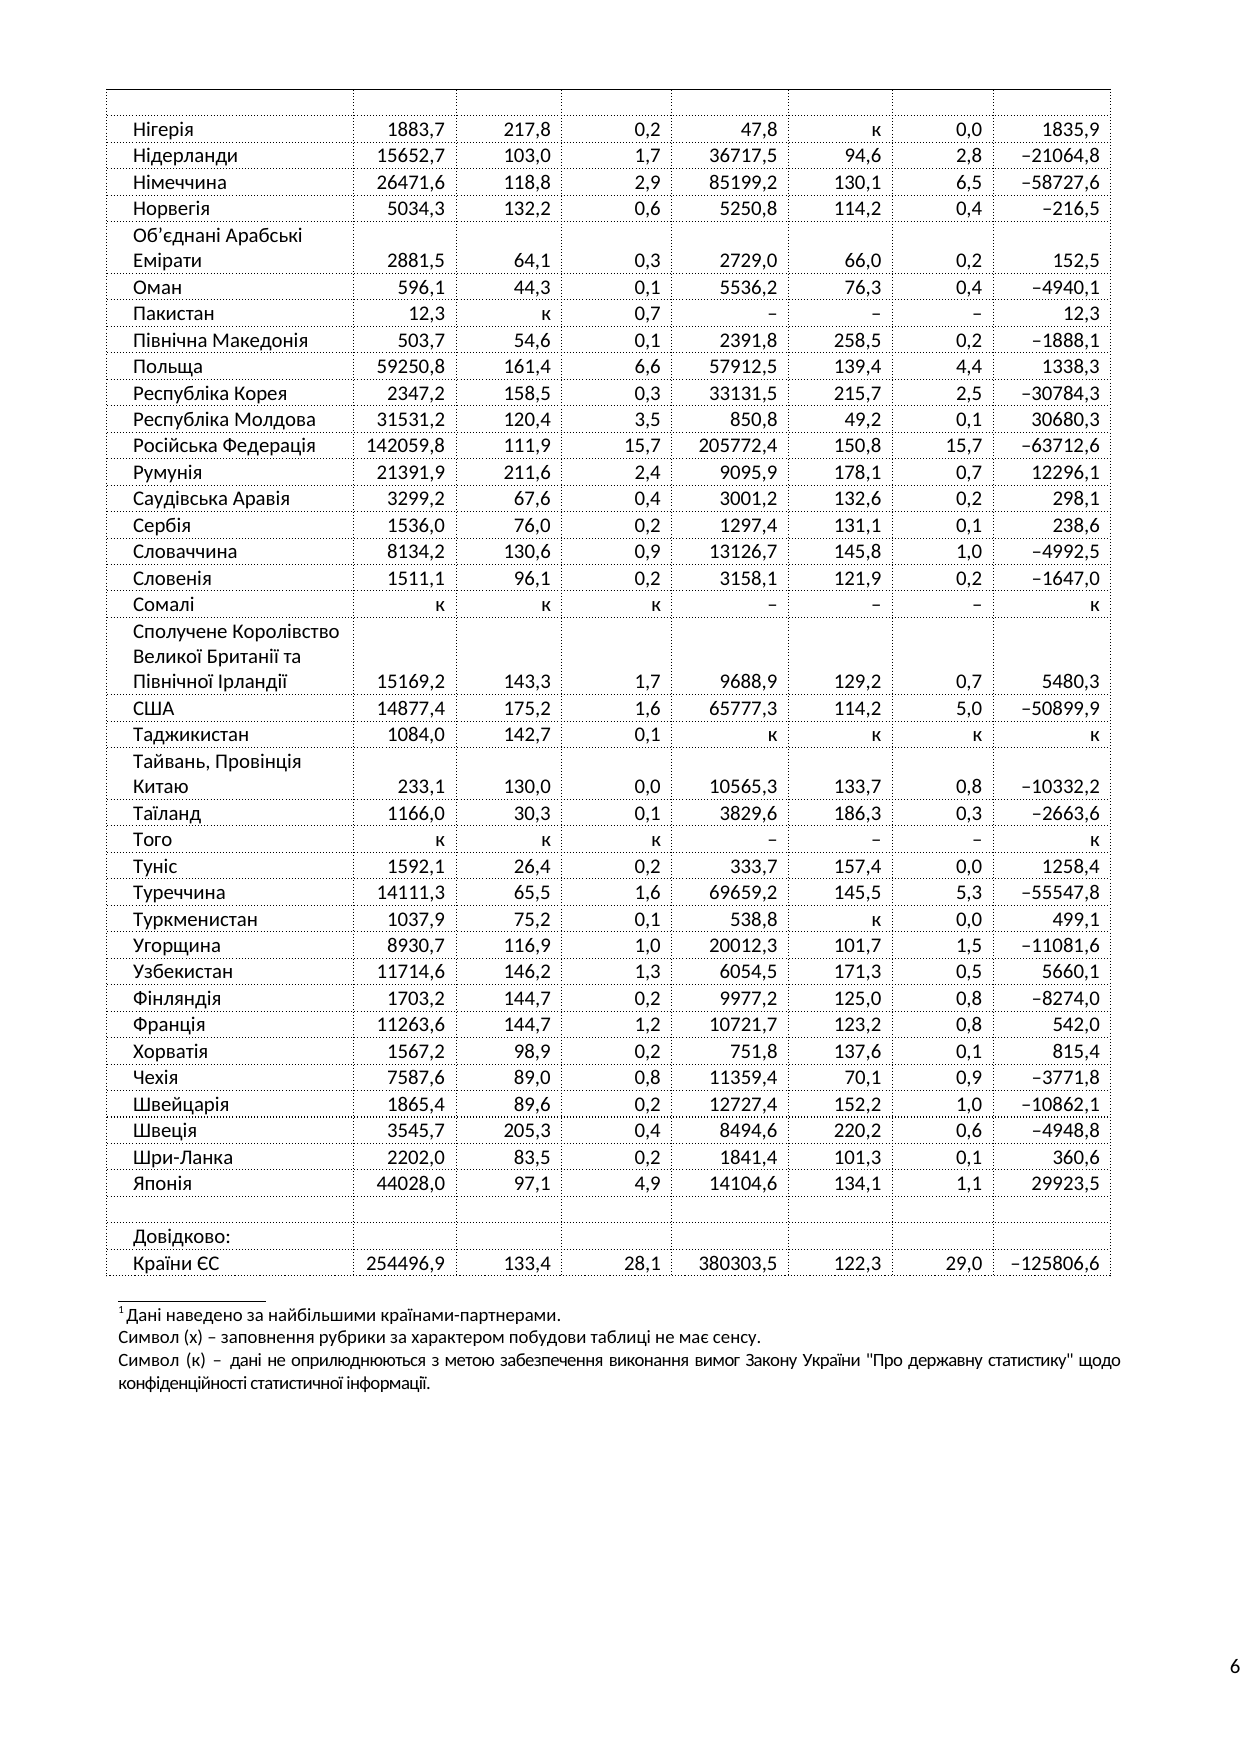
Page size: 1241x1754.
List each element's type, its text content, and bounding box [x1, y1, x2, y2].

table_cell 122,3 [789, 1249, 892, 1275]
table_cell Республіка Молдова [107, 405, 354, 432]
table_cell 1338,3 [993, 352, 1111, 379]
table_cell 2881,5 [354, 221, 456, 273]
table_cell Польща [107, 352, 135, 379]
table_cell 121,9 [789, 564, 892, 590]
table_cell –3771,8 [993, 1064, 1111, 1090]
table_cell 44,3 [456, 273, 562, 299]
table_cell 254496,9 [354, 1249, 456, 1275]
table_cell 0,6 [892, 1116, 993, 1143]
table_cell 65777,3 [672, 694, 788, 721]
table_cell 12727,4 [672, 1090, 788, 1116]
table_cell [1099, 1222, 1111, 1249]
table_cell 5660,1 [993, 958, 1111, 984]
table_cell 130,6 [456, 538, 562, 564]
table_cell 503,7 [354, 326, 456, 352]
table_cell 2202,0 [354, 1143, 456, 1169]
text 1 Дані наведено за найбільшими країнами-партнерами. [118, 1305, 1122, 1326]
table_cell 36717,5 [672, 142, 788, 168]
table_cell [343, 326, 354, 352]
table_cell 9977,2 [672, 984, 788, 1011]
table_cell к [789, 721, 892, 747]
table_cell 65,5 [456, 878, 562, 905]
table_cell 1,6 [562, 878, 672, 905]
table_cell 205772,4 [672, 432, 788, 458]
table_cell –1888,1 [993, 326, 1111, 352]
table_cell к [789, 905, 892, 931]
table_cell 4,9 [562, 1169, 672, 1196]
table_cell 238,6 [993, 511, 1111, 537]
table_cell 12,3 [993, 299, 1111, 326]
table_cell 59250,8 [354, 352, 456, 379]
table_cell к [672, 721, 788, 747]
table_cell 83,5 [456, 1143, 562, 1169]
table_cell 233,1 [354, 747, 456, 799]
table_cell [880, 1222, 892, 1249]
table_cell 8134,2 [354, 538, 456, 564]
table_cell 1084,0 [354, 721, 456, 747]
table_cell –4992,5 [993, 538, 1111, 564]
table_cell Сомалі [107, 590, 354, 617]
table_cell –2663,6 [993, 799, 1111, 825]
table_cell [672, 1222, 685, 1249]
table_cell 2,4 [562, 458, 672, 484]
table_cell 94,6 [789, 142, 892, 168]
table_cell [661, 1196, 672, 1222]
table_cell Німеччина [107, 168, 135, 194]
table_cell 380303,5 [672, 1249, 788, 1275]
table_cell 0,3 [562, 221, 672, 273]
table_cell 0,5 [892, 958, 993, 984]
table_cell 542,0 [993, 1011, 1111, 1037]
table_cell 152,2 [789, 1090, 892, 1116]
table_cell 2729,0 [672, 221, 788, 273]
table_cell 145,5 [789, 878, 892, 905]
table_cell [354, 1222, 366, 1249]
table_cell 0,3 [892, 799, 993, 825]
table_cell к [354, 825, 456, 852]
table_cell 0,2 [562, 852, 672, 878]
table_cell 101,3 [789, 1143, 892, 1169]
table_cell 139,4 [789, 352, 892, 379]
table_cell – [789, 825, 892, 852]
table_cell 1,0 [892, 538, 993, 564]
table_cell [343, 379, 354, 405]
table_cell – [892, 299, 993, 326]
table_cell – [672, 590, 788, 617]
table_cell Таїланд [107, 799, 354, 825]
table_cell 0,2 [562, 511, 672, 537]
table_cell 1,6 [562, 694, 672, 721]
table_cell [661, 1222, 672, 1249]
table_cell 0,1 [892, 511, 993, 537]
table_cell 137,6 [789, 1037, 892, 1063]
table_cell 89,0 [456, 1064, 562, 1090]
table_cell 10721,7 [672, 1011, 788, 1037]
table_cell 70,1 [789, 1064, 892, 1090]
table_cell 6,5 [892, 168, 993, 194]
table_cell 11263,6 [354, 1011, 456, 1037]
table_cell 76,0 [456, 511, 562, 537]
table_cell 96,1 [456, 564, 562, 590]
table_cell 161,4 [456, 352, 562, 379]
table_cell к [789, 115, 892, 142]
table_cell 2,8 [892, 142, 993, 168]
table_cell 89,6 [456, 1090, 562, 1116]
table_cell 0,8 [892, 984, 993, 1011]
table_cell 54,6 [456, 326, 562, 352]
table_cell Тайвань, Провінція Китаю [107, 747, 354, 799]
table_cell [456, 1222, 467, 1249]
table_cell – [789, 590, 892, 617]
table_cell 0,1 [562, 326, 672, 352]
table_cell 4,4 [892, 352, 993, 379]
table_cell 133,4 [456, 1249, 562, 1275]
table_cell [672, 90, 788, 115]
table_cell 21391,9 [354, 458, 456, 484]
table_cell –50899,9 [993, 694, 1111, 721]
table_cell 75,2 [456, 905, 562, 931]
table_cell –216,5 [993, 195, 1111, 221]
table_cell 333,7 [672, 852, 788, 878]
table_cell 0,2 [562, 1037, 672, 1063]
table_cell 30680,3 [993, 405, 1111, 432]
table_cell 15652,7 [354, 142, 456, 168]
table_cell 66,0 [789, 221, 892, 273]
table_cell 0,2 [562, 984, 672, 1011]
table_cell Узбекистан [107, 958, 354, 984]
table_cell [672, 1196, 685, 1222]
table_cell 12296,1 [993, 458, 1111, 484]
table_cell 76,3 [789, 273, 892, 299]
table_cell 211,6 [456, 458, 562, 484]
table_cell 10565,3 [672, 747, 788, 799]
table_cell 3545,7 [354, 1116, 456, 1143]
table_cell 0,2 [892, 485, 993, 511]
table_cell – [892, 590, 993, 617]
table_cell 120,4 [456, 405, 562, 432]
table_cell 14104,6 [672, 1169, 788, 1196]
table_cell 1,0 [892, 1090, 993, 1116]
table_cell –8274,0 [993, 984, 1111, 1011]
table_cell [562, 1222, 573, 1249]
table_cell 499,1 [993, 905, 1111, 931]
table_cell 0,9 [892, 1064, 993, 1090]
table_cell США [107, 694, 354, 721]
table_cell 133,7 [789, 747, 892, 799]
table_cell 751,8 [672, 1037, 788, 1063]
table_cell 596,1 [354, 273, 456, 299]
table_cell 258,5 [789, 326, 892, 352]
table_cell 158,5 [456, 379, 562, 405]
table_cell 1037,9 [354, 905, 456, 931]
table_cell [445, 1222, 456, 1249]
table_cell 57912,5 [672, 352, 788, 379]
table_cell 123,2 [789, 1011, 892, 1037]
table_cell [562, 1196, 573, 1222]
table_cell 217,8 [456, 115, 562, 142]
table_cell Довідково: [107, 1222, 354, 1249]
table_cell 14877,4 [354, 694, 456, 721]
table_cell 20012,3 [672, 931, 788, 958]
table_cell к [993, 825, 1111, 852]
table_cell [892, 1196, 904, 1222]
table_cell 0,2 [562, 564, 672, 590]
table_cell 2391,8 [672, 326, 788, 352]
table_cell 26,4 [456, 852, 562, 878]
table_cell Країни ЄС [107, 1249, 354, 1275]
table_cell 1,7 [562, 617, 672, 694]
table_cell 815,4 [993, 1037, 1111, 1063]
table_cell 0,2 [892, 564, 993, 590]
table_cell 7587,6 [354, 1064, 456, 1090]
table_cell 130,1 [789, 168, 892, 194]
table_cell Словаччина [107, 538, 354, 564]
table_cell 97,1 [456, 1169, 562, 1196]
table_cell [993, 1196, 1004, 1222]
table_cell 3158,1 [672, 564, 788, 590]
table_cell 144,7 [456, 984, 562, 1011]
table_cell [789, 1222, 801, 1249]
table_cell 1703,2 [354, 984, 456, 1011]
table_cell 3829,6 [672, 799, 788, 825]
table_cell 205,3 [456, 1116, 562, 1143]
text Символ (к) – дані не оприлюднюються з метою забезпечення виконання вимог Закону України "Про державну статистику" щодо конфіденційності статистичної інформації. [118, 1349, 1122, 1394]
table_cell 1865,4 [354, 1090, 456, 1116]
table_cell 0,2 [892, 326, 993, 352]
table_cell 118,8 [456, 168, 562, 194]
table_cell 0,4 [562, 1116, 672, 1143]
table_cell 0,0 [892, 852, 993, 878]
table_cell Угорщина [107, 931, 354, 958]
table_cell Нігерія [107, 115, 135, 142]
table_cell Нідерланди [107, 142, 135, 168]
table_cell 111,9 [456, 432, 562, 458]
table_cell 98,9 [456, 1037, 562, 1063]
table_cell 49,2 [789, 405, 892, 432]
table_cell 28,1 [562, 1249, 672, 1275]
table_cell 0,4 [892, 195, 993, 221]
table_cell Туреччина [107, 878, 354, 905]
table_cell 9688,9 [672, 617, 788, 694]
table_cell 0,1 [892, 1037, 993, 1063]
table_cell 134,1 [789, 1169, 892, 1196]
table_cell 145,8 [789, 538, 892, 564]
table_cell 5034,3 [354, 195, 456, 221]
table_cell [993, 90, 1111, 115]
text Символ (х) – заповнення рубрики за характером побудови таблиці не має сенсу. [118, 1326, 1122, 1349]
table_cell Швейцарія [107, 1090, 354, 1116]
table_cell 360,6 [993, 1143, 1111, 1169]
table_cell [789, 1196, 801, 1222]
table_cell 15,7 [562, 432, 672, 458]
table_cell –30784,3 [993, 379, 1111, 405]
table_cell 152,5 [993, 221, 1111, 273]
table_cell к [562, 825, 672, 852]
table_cell 3001,2 [672, 485, 788, 511]
table_cell 0,8 [892, 1011, 993, 1037]
table_cell 11714,6 [354, 958, 456, 984]
table_cell 129,2 [789, 617, 892, 694]
table_cell 1,2 [562, 1011, 672, 1037]
table_cell –58727,6 [993, 168, 1111, 194]
table_cell Словенія [107, 564, 354, 590]
table_cell [562, 90, 672, 115]
table_cell 5536,2 [672, 273, 788, 299]
table_cell 11359,4 [672, 1064, 788, 1090]
table_cell 64,1 [456, 221, 562, 273]
table_cell Саудівська Аравія [107, 485, 354, 511]
table_cell 114,2 [789, 195, 892, 221]
table_cell [354, 90, 456, 115]
table_cell 14111,3 [354, 878, 456, 905]
table_cell 5,0 [892, 694, 993, 721]
table_cell [789, 90, 892, 115]
table_cell Шри-Ланка [107, 1143, 354, 1169]
table_cell 5,3 [892, 878, 993, 905]
table_cell к [456, 590, 562, 617]
table_cell Російська Федерація [107, 432, 354, 458]
table_cell 0,3 [562, 379, 672, 405]
table_cell 0,7 [892, 617, 993, 694]
table_cell 0,0 [562, 747, 672, 799]
table_cell [343, 90, 354, 115]
table_cell 0,1 [562, 721, 672, 747]
table_cell –55547,8 [993, 878, 1111, 905]
table_cell 2347,2 [354, 379, 456, 405]
table_cell Сполучене Королівство Великої Британії та Північної Ірландії [107, 617, 354, 694]
table_cell 0,7 [562, 299, 672, 326]
table_cell 0,1 [562, 799, 672, 825]
table_cell 131,1 [789, 511, 892, 537]
table_cell [107, 1196, 354, 1222]
table_cell 1511,1 [354, 564, 456, 590]
table_cell 186,3 [789, 799, 892, 825]
table_cell [980, 1196, 993, 1222]
table_cell 1835,9 [993, 115, 1111, 142]
table_cell 15,7 [892, 432, 993, 458]
table_cell 1166,0 [354, 799, 456, 825]
table_cell 67,6 [456, 485, 562, 511]
table_cell 1883,7 [354, 115, 456, 142]
table_cell 157,4 [789, 852, 892, 878]
table_cell [892, 90, 993, 115]
table_cell 0,8 [562, 1064, 672, 1090]
table_cell Чехія [107, 1064, 354, 1090]
table_cell [777, 1196, 788, 1222]
table_cell 538,8 [672, 905, 788, 931]
table_cell Сербія [107, 511, 354, 537]
table_cell – [672, 825, 788, 852]
table_cell Румунія [107, 458, 354, 484]
table_cell 1,3 [562, 958, 672, 984]
table_cell 0,1 [562, 905, 672, 931]
table_cell 1,1 [892, 1169, 993, 1196]
table_cell 33131,5 [672, 379, 788, 405]
table_cell 8930,7 [354, 931, 456, 958]
table_cell 1592,1 [354, 852, 456, 878]
table_cell Хорватія [107, 1037, 354, 1063]
table_cell Японія [107, 1169, 354, 1196]
table_cell 85199,2 [672, 168, 788, 194]
table_cell 1258,4 [993, 852, 1111, 878]
table_cell 12,3 [354, 299, 456, 326]
table_cell 2,9 [562, 168, 672, 194]
table_cell 0,0 [892, 115, 993, 142]
table_cell 0,9 [562, 538, 672, 564]
table_cell 31531,2 [354, 405, 456, 432]
table_cell 175,2 [456, 694, 562, 721]
table_cell 6054,5 [672, 958, 788, 984]
table_cell Швеція [107, 1116, 354, 1143]
table_cell 125,0 [789, 984, 892, 1011]
table_cell 220,2 [789, 1116, 892, 1143]
table_cell 5480,3 [993, 617, 1111, 694]
table_cell 8494,6 [672, 1116, 788, 1143]
table_cell 26471,6 [354, 168, 456, 194]
table_cell 2,5 [892, 379, 993, 405]
table_cell [880, 1196, 892, 1222]
table_cell к [993, 721, 1111, 747]
table_cell 0,6 [562, 195, 672, 221]
table_cell 103,0 [456, 142, 562, 168]
table_cell к [562, 590, 672, 617]
table_cell –10862,1 [993, 1090, 1111, 1116]
table_cell Норвегія [107, 195, 135, 221]
table_cell 1841,4 [672, 1143, 788, 1169]
table_cell 3299,2 [354, 485, 456, 511]
table_cell 1,7 [562, 142, 672, 168]
table_cell [1099, 1196, 1111, 1222]
table_cell 29923,5 [993, 1169, 1111, 1196]
table_cell [354, 1196, 366, 1222]
table_cell Фінляндія [107, 984, 354, 1011]
table_cell 116,9 [456, 931, 562, 958]
table_cell 29,0 [892, 1249, 993, 1275]
table_cell 1,5 [892, 931, 993, 958]
table_cell 1,0 [562, 931, 672, 958]
table_cell к [456, 825, 562, 852]
table_cell 0,4 [562, 485, 672, 511]
table_cell [445, 1196, 456, 1222]
table_cell 101,7 [789, 931, 892, 958]
table_cell 215,7 [789, 379, 892, 405]
table_cell 44028,0 [354, 1169, 456, 1196]
table_cell –125806,6 [993, 1249, 1111, 1275]
table_cell Туркменистан [107, 905, 354, 931]
table_cell 114,2 [789, 694, 892, 721]
table_cell 0,0 [892, 905, 993, 931]
table_cell 3,5 [562, 405, 672, 432]
table_cell 0,7 [892, 458, 993, 484]
table_cell 132,2 [456, 195, 562, 221]
table_cell 1297,4 [672, 511, 788, 537]
table_cell 13126,7 [672, 538, 788, 564]
table_cell 47,8 [672, 115, 788, 142]
table_cell – [672, 299, 788, 326]
table_cell Таджикистан [107, 721, 354, 747]
table_cell 850,8 [672, 405, 788, 432]
table_cell 15169,2 [354, 617, 456, 694]
table_cell –11081,6 [993, 931, 1111, 958]
table_cell –4940,1 [993, 273, 1111, 299]
table_cell 0,2 [562, 1143, 672, 1169]
table_cell 130,0 [456, 747, 562, 799]
table_cell Того [107, 825, 354, 852]
table_cell 146,2 [456, 958, 562, 984]
table_cell [549, 1222, 562, 1249]
table_cell [456, 90, 562, 115]
table_cell 178,1 [789, 458, 892, 484]
table_cell 150,8 [789, 432, 892, 458]
table_cell 1536,0 [354, 511, 456, 537]
table_cell 298,1 [993, 485, 1111, 511]
table_cell – [789, 299, 892, 326]
table_cell 171,3 [789, 958, 892, 984]
table_cell 0,1 [892, 1143, 993, 1169]
table_cell – [892, 825, 993, 852]
table_cell –10332,2 [993, 747, 1111, 799]
table_cell Туніс [107, 852, 354, 878]
table_cell [456, 1196, 467, 1222]
table_cell 0,1 [892, 405, 993, 432]
table_cell 9095,9 [672, 458, 788, 484]
table_cell –1647,0 [993, 564, 1111, 590]
table_cell 0,2 [892, 221, 993, 273]
table_cell 0,2 [562, 115, 672, 142]
table_cell к [892, 721, 993, 747]
table_cell [107, 90, 133, 115]
table_cell 1567,2 [354, 1037, 456, 1063]
table_cell 144,7 [456, 1011, 562, 1037]
table_cell [892, 1222, 904, 1249]
table_cell к [993, 590, 1111, 617]
table_cell 5250,8 [672, 195, 788, 221]
table_cell 6,6 [562, 352, 672, 379]
table_cell к [456, 299, 562, 326]
table_cell 30,3 [456, 799, 562, 825]
table_cell Пакистан [107, 299, 135, 326]
table_cell 143,3 [456, 617, 562, 694]
table_cell [980, 1222, 993, 1249]
table_cell 0,4 [892, 273, 993, 299]
table_cell Оман [107, 273, 135, 299]
table_cell [777, 1222, 788, 1249]
table_cell Франція [107, 1011, 354, 1037]
table_cell 0,8 [892, 747, 993, 799]
table_cell [549, 1196, 562, 1222]
table_cell 0,2 [562, 1090, 672, 1116]
table_cell 132,6 [789, 485, 892, 511]
table_cell –63712,6 [993, 432, 1111, 458]
table_cell [993, 1222, 1004, 1249]
table_cell 0,1 [562, 273, 672, 299]
table_cell 142059,8 [354, 432, 456, 458]
table_cell 142,7 [456, 721, 562, 747]
table_cell –21064,8 [993, 142, 1111, 168]
table_cell –4948,8 [993, 1116, 1111, 1143]
table_cell к [354, 590, 456, 617]
table_cell 69659,2 [672, 878, 788, 905]
